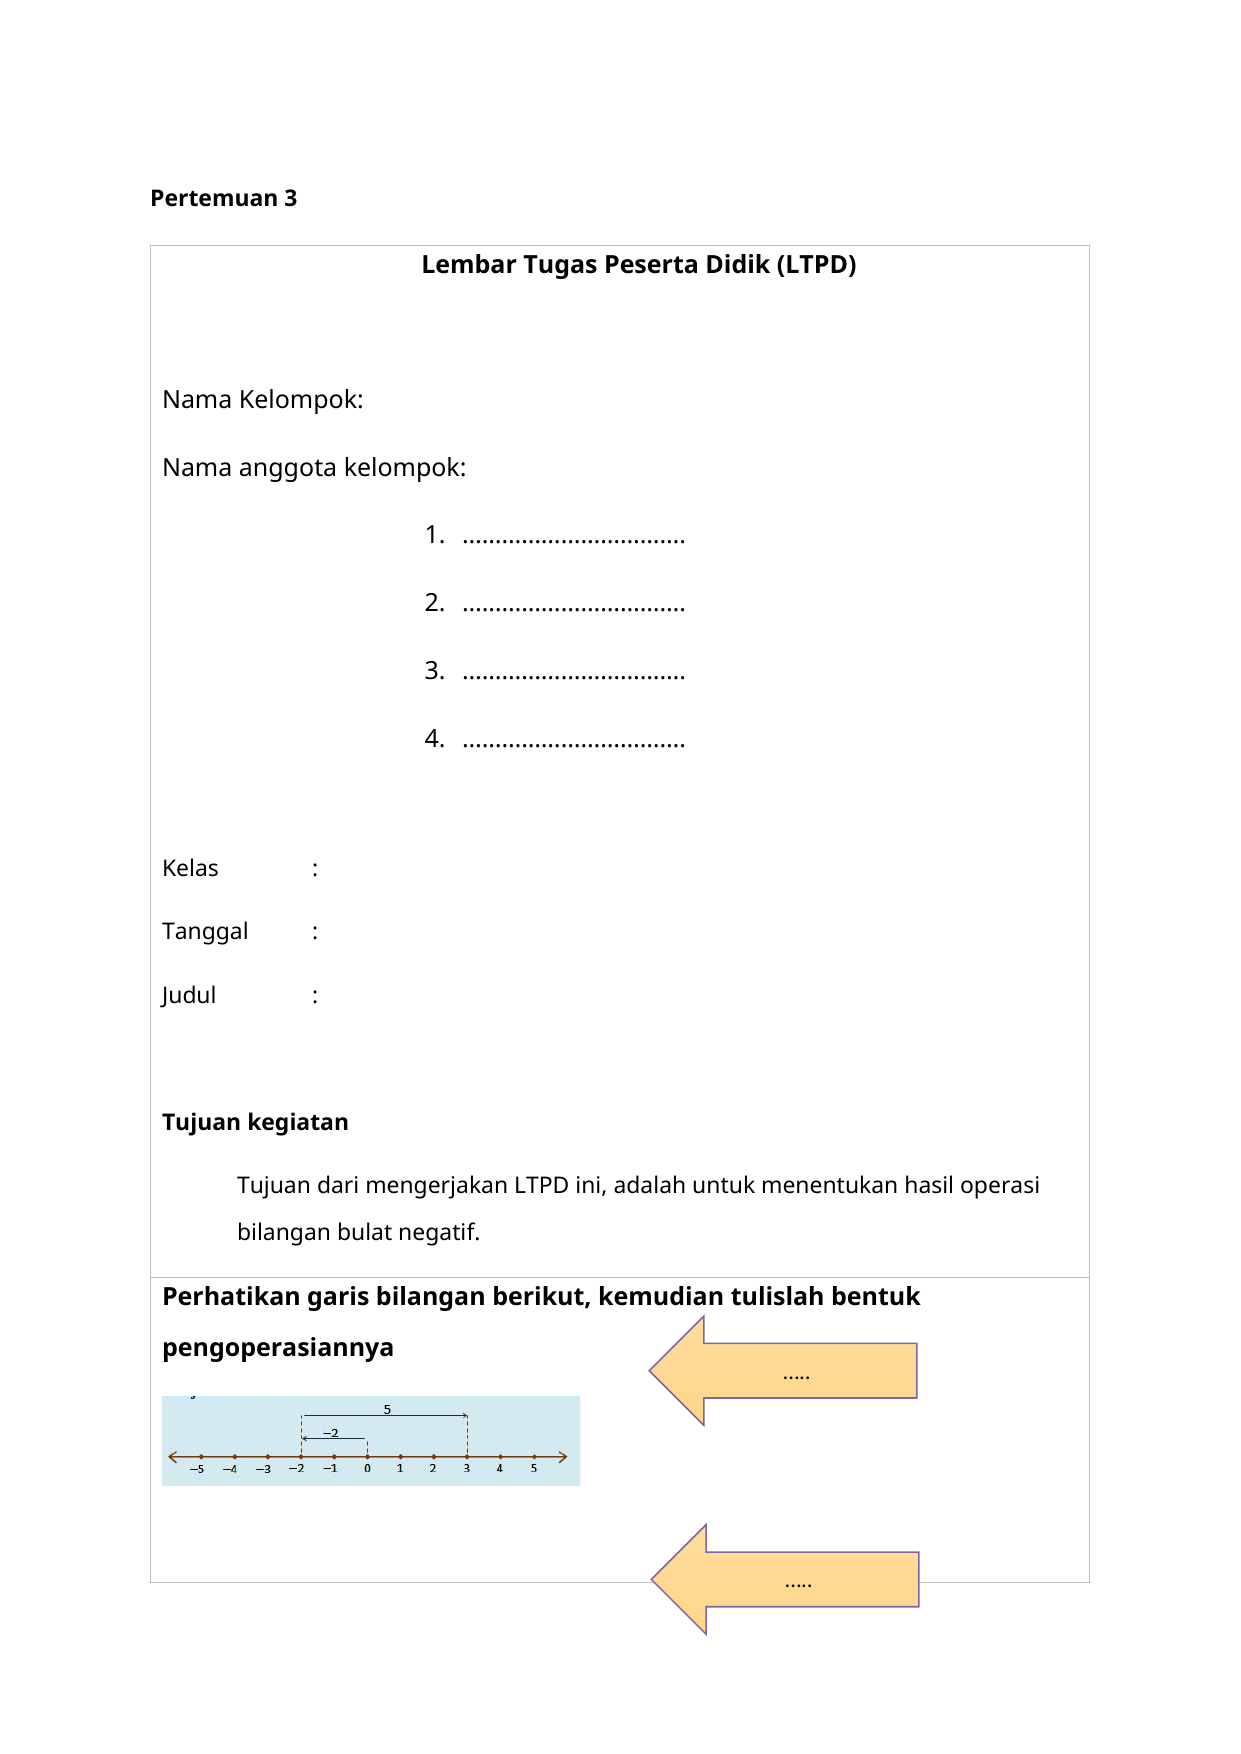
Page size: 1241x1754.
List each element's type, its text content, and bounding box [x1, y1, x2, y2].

picture [161, 1396, 581, 1486]
text Pertemuan 3 [150, 182, 1090, 213]
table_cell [151, 1278, 1089, 1582]
table_header Lembar Tugas Peserta Didik (LTPD) Nama Kelompok: Nama anggota kelompok: ……………………………. ……………………………. ……………………………. ……………………………. Kelas : Tanggal : Judul : Tujuan kegiatan Tujuan dari mengerjakan LTPD ini, adalah untuk menentukan hasil operasi bilangan bulat negatif. [151, 246, 1089, 1277]
